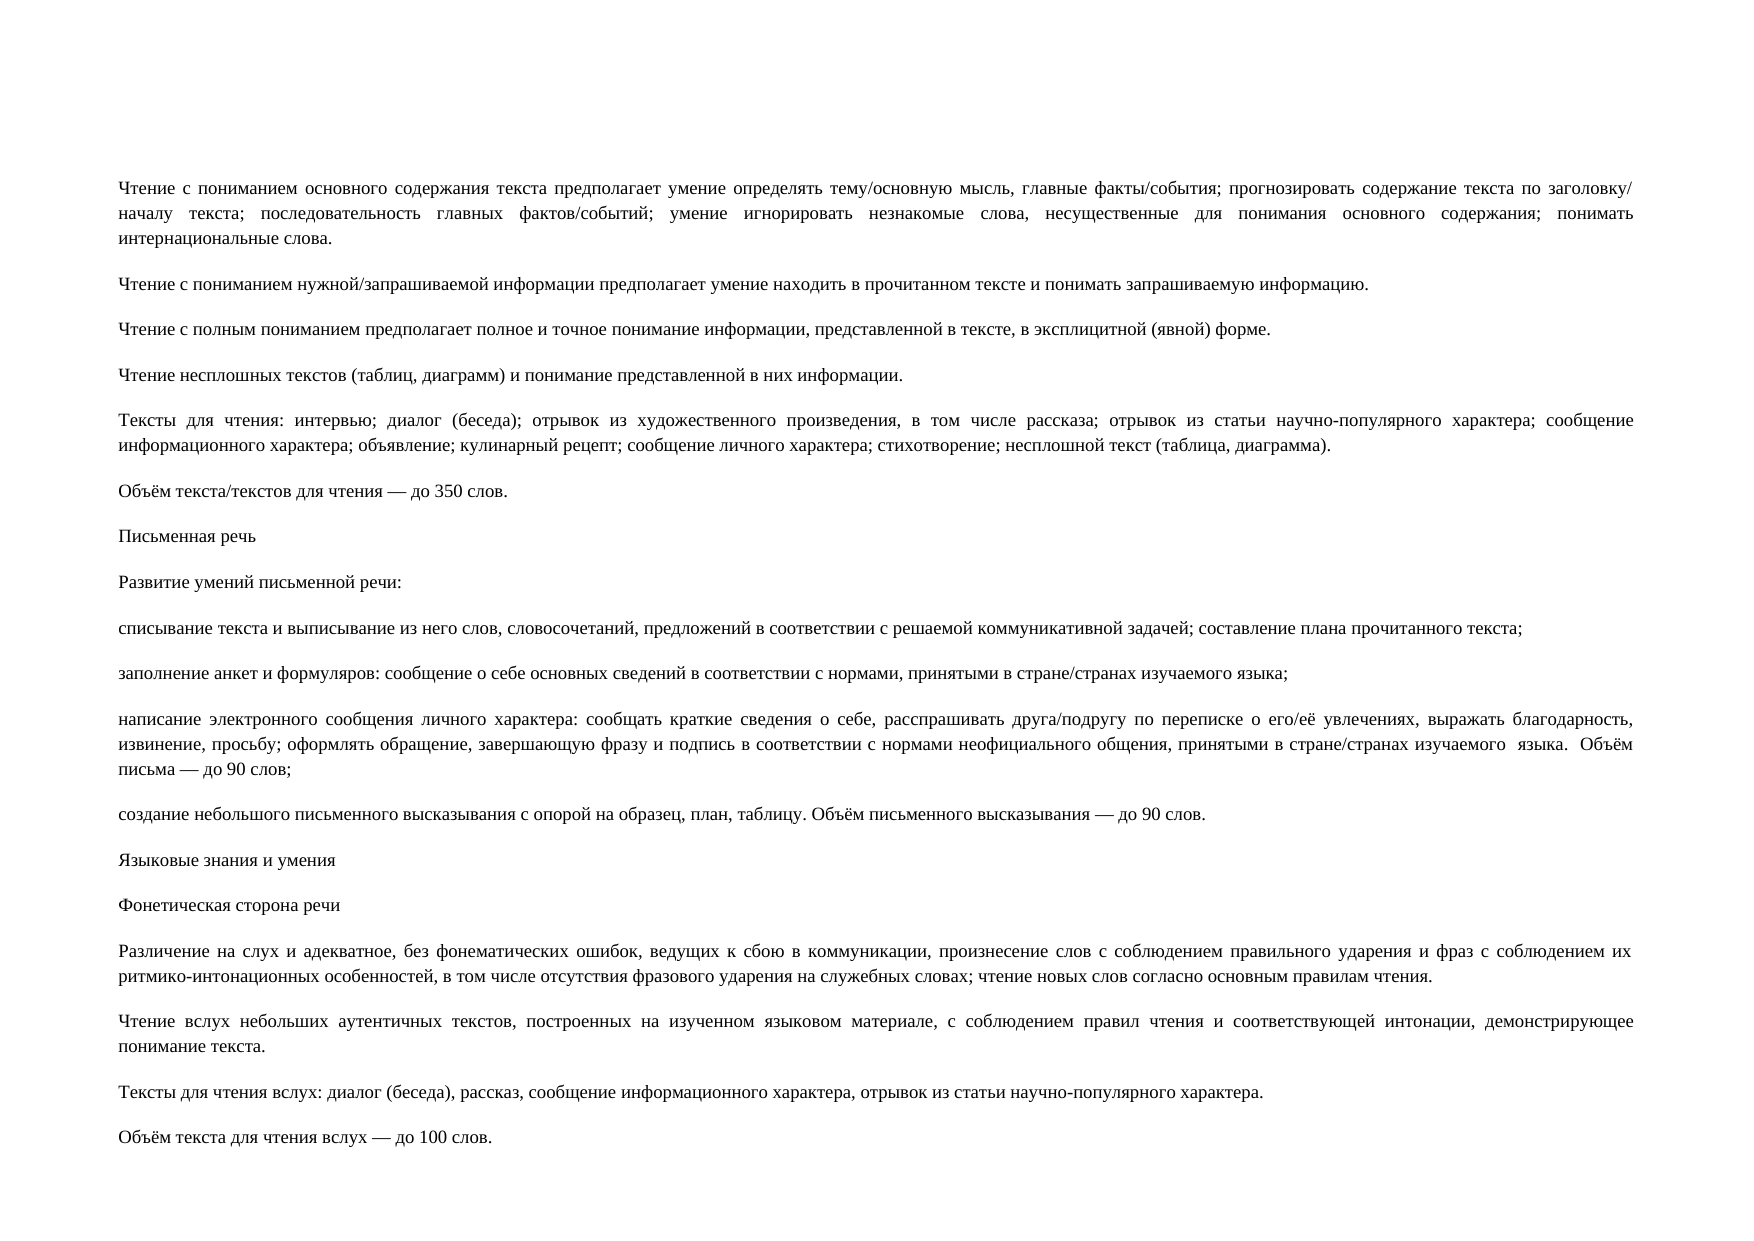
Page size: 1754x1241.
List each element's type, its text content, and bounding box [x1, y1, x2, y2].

text Тексты для чтения вслух: диалог (беседа), рассказ, сообщение информационного характера, отрывок из статьи научно-популярного характера. [118, 1081, 1636, 1102]
text Развитие умений письменной речи: [118, 571, 1636, 592]
text заполнение анкет и формуляров: сообщение о себе основных сведений в соответствии с нормами, принятыми в стране/странах изучаемого языка; [118, 662, 1636, 684]
text Различение на слух и адекватное, без фонематических ошибок, ведущих к сбою в коммуникации, произнесение слов с соблюдением правильного ударения и фраз с соблюдением их ритмико-интонационных особенностей, в том числе отсутствия фразового ударения на служебных словах; чтение новых слов согласно основным правилам чтения. [118, 940, 1636, 986]
text Языковые знания и умения [118, 849, 1636, 870]
text Чтение с пониманием нужной/запрашиваемой информации предполагает умение находить в прочитанном тексте и понимать запрашиваемую информацию. [118, 272, 1636, 294]
text Чтение несплошных текстов (таблиц, диаграмм) и понимание представленной в них информации. [118, 364, 1636, 385]
text Фонетическая сторона речи [118, 894, 1636, 916]
text списывание текста и выписывание из него слов, словосочетаний, предложений в соответствии с решаемой коммуникативной задачей; составление плана прочитанного текста; [118, 617, 1636, 638]
text Письменная речь [118, 525, 1636, 547]
text Чтение с пониманием основного содержания текста предполагает умение определять тему/основную мысль, главные факты/события; прогнозировать содержание текста по заголовку/ началу текста; последовательность главных фактов/событий; умение игнорировать незнакомые слова, несущественные для понимания основного содержания; понимать интернациональные слова. [118, 177, 1636, 248]
text Тексты для чтения: интервью; диалог (беседа); отрывок из художественного произведения, в том числе рассказа; отрывок из статьи научно-популярного характера; сообщение информационного характера; объявление; кулинарный рецепт; сообщение личного характера; стихотворение; несплошной текст (таблица, диаграмма). [118, 409, 1636, 456]
text Объём текста/текстов для чтения — до 350 слов. [118, 480, 1636, 501]
text Чтение вслух небольших аутентичных текстов, построенных на изученном языковом материале, с соблюдением правил чтения и соответствующей интонации, демонстрирующее понимание текста. [118, 1010, 1636, 1057]
text Чтение с полным пониманием предполагает полное и точное понимание информации, представленной в тексте, в эксплицитной (явной) форме. [118, 318, 1636, 339]
text написание электронного сообщения личного характера: сообщать краткие сведения о себе, расспрашивать друга/подругу по переписке о его/её увлечениях, выражать благодарность, извинение, просьбу; оформлять обращение, завершающую фразу и подпись в соответствии с нормами неофициального общения, принятыми в стране/странах изучаемого языка. Объём письма — до 90 слов; [118, 708, 1636, 779]
text создание небольшого письменного высказывания с опорой на образец, план, таблицу. Объём письменного высказывания — до 90 слов. [118, 803, 1636, 824]
text Объём текста для чтения вслух — до 100 слов. [118, 1126, 1636, 1148]
